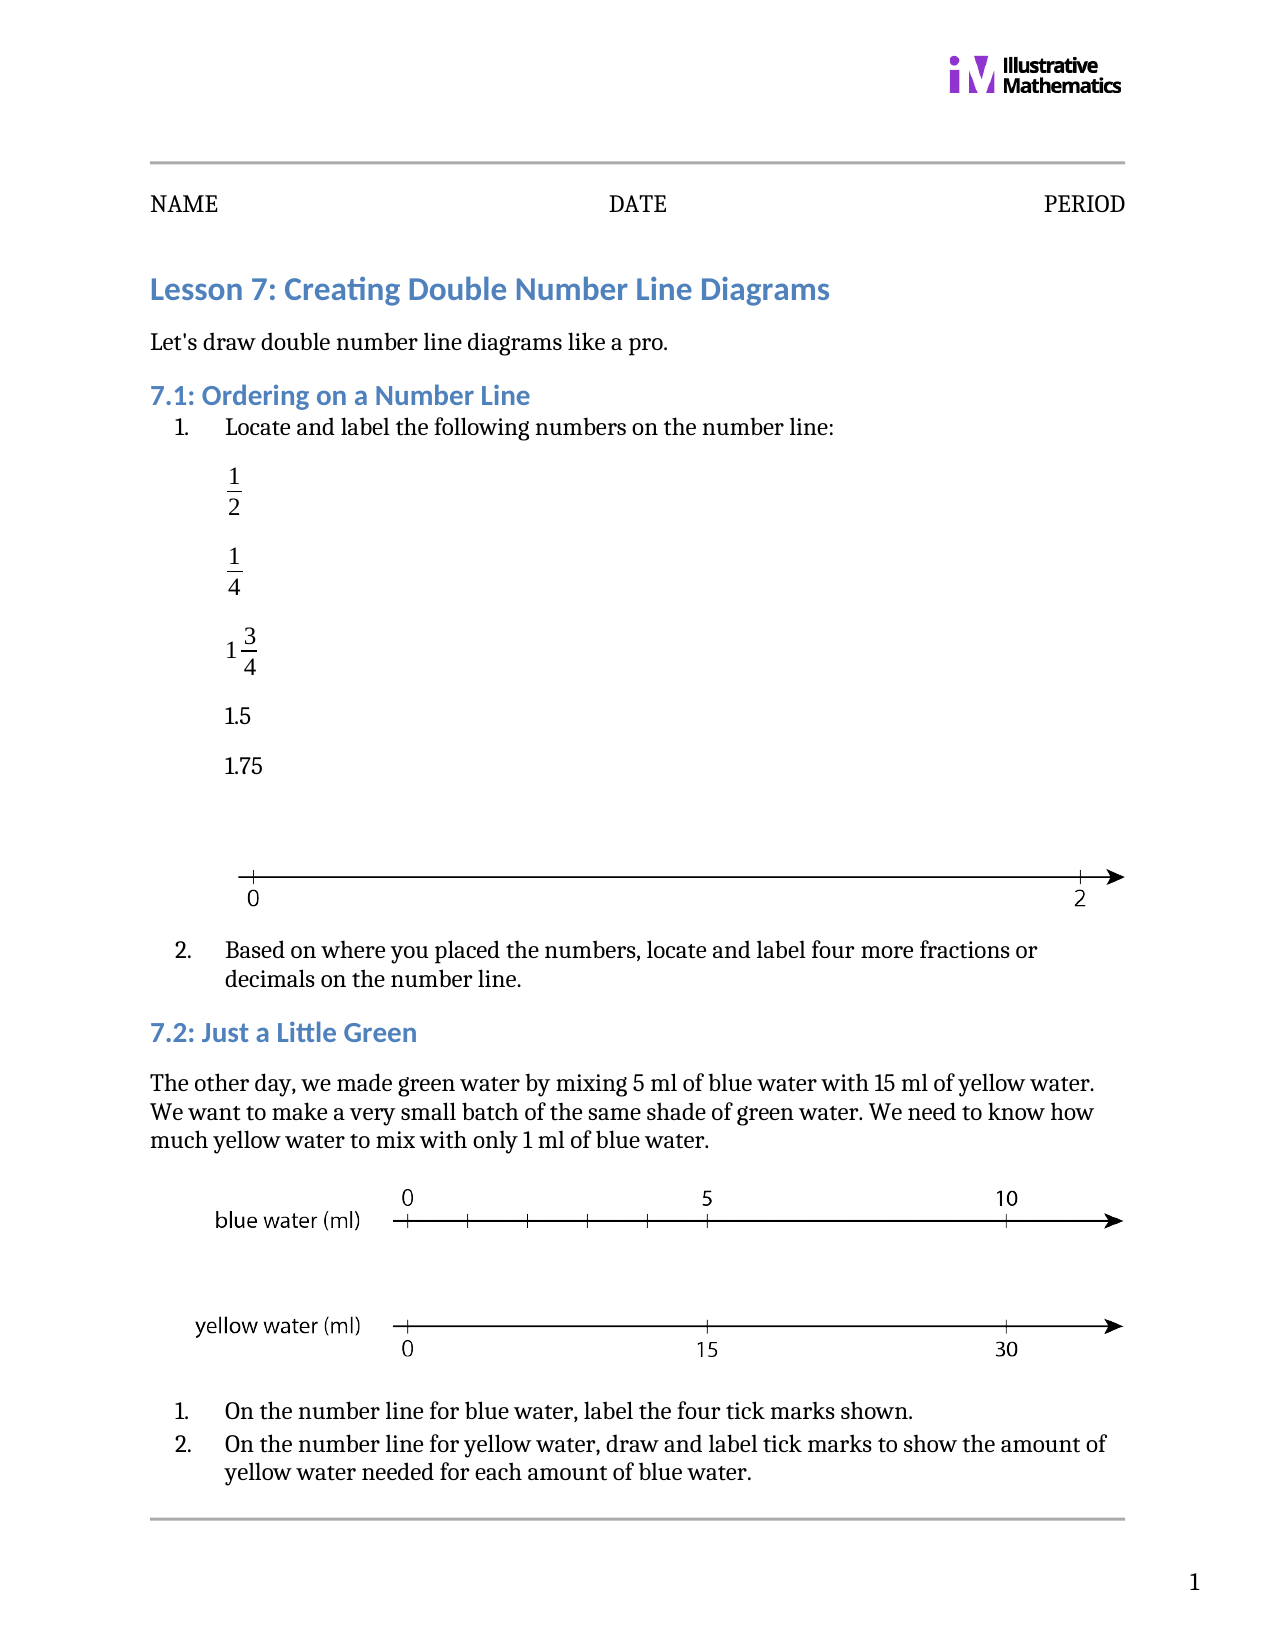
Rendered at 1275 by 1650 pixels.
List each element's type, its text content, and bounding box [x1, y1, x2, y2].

list 1.75 [175, 752, 1125, 780]
list Based on where you placed the numbers, locate and label four more fractions or decimals on the number line. [175, 936, 1125, 994]
subtitle 7.1: Ordering on a Number Line [150, 377, 1125, 413]
picture [949, 55, 1121, 93]
text The other day, we made green water by mixing 5 ml of blue water with 15 ml of yellow water. We want to make a very small batch of the same shade of green water. We need to know how much yellow water to mix with only 1 ml of blue water. [150, 1069, 1125, 1155]
list 1.5 [175, 702, 1125, 731]
list On the number line for yellow water, draw and label tick marks to show the amount of yellow water needed for each amount of blue water. [175, 1429, 1125, 1487]
list On the number line for blue water, label the four tick marks shown. [175, 1397, 1125, 1426]
subtitle 7.2: Just a Little Green [150, 1014, 1125, 1050]
subtitle Lesson 7: Creating Double Number Line Diagrams [150, 268, 1125, 309]
picture [168, 1173, 1144, 1379]
picture [193, 830, 1169, 933]
text Let's draw double number line diagrams like a pro. [150, 328, 1125, 357]
list Locate and label the following numbers on the number line: [175, 413, 1125, 442]
